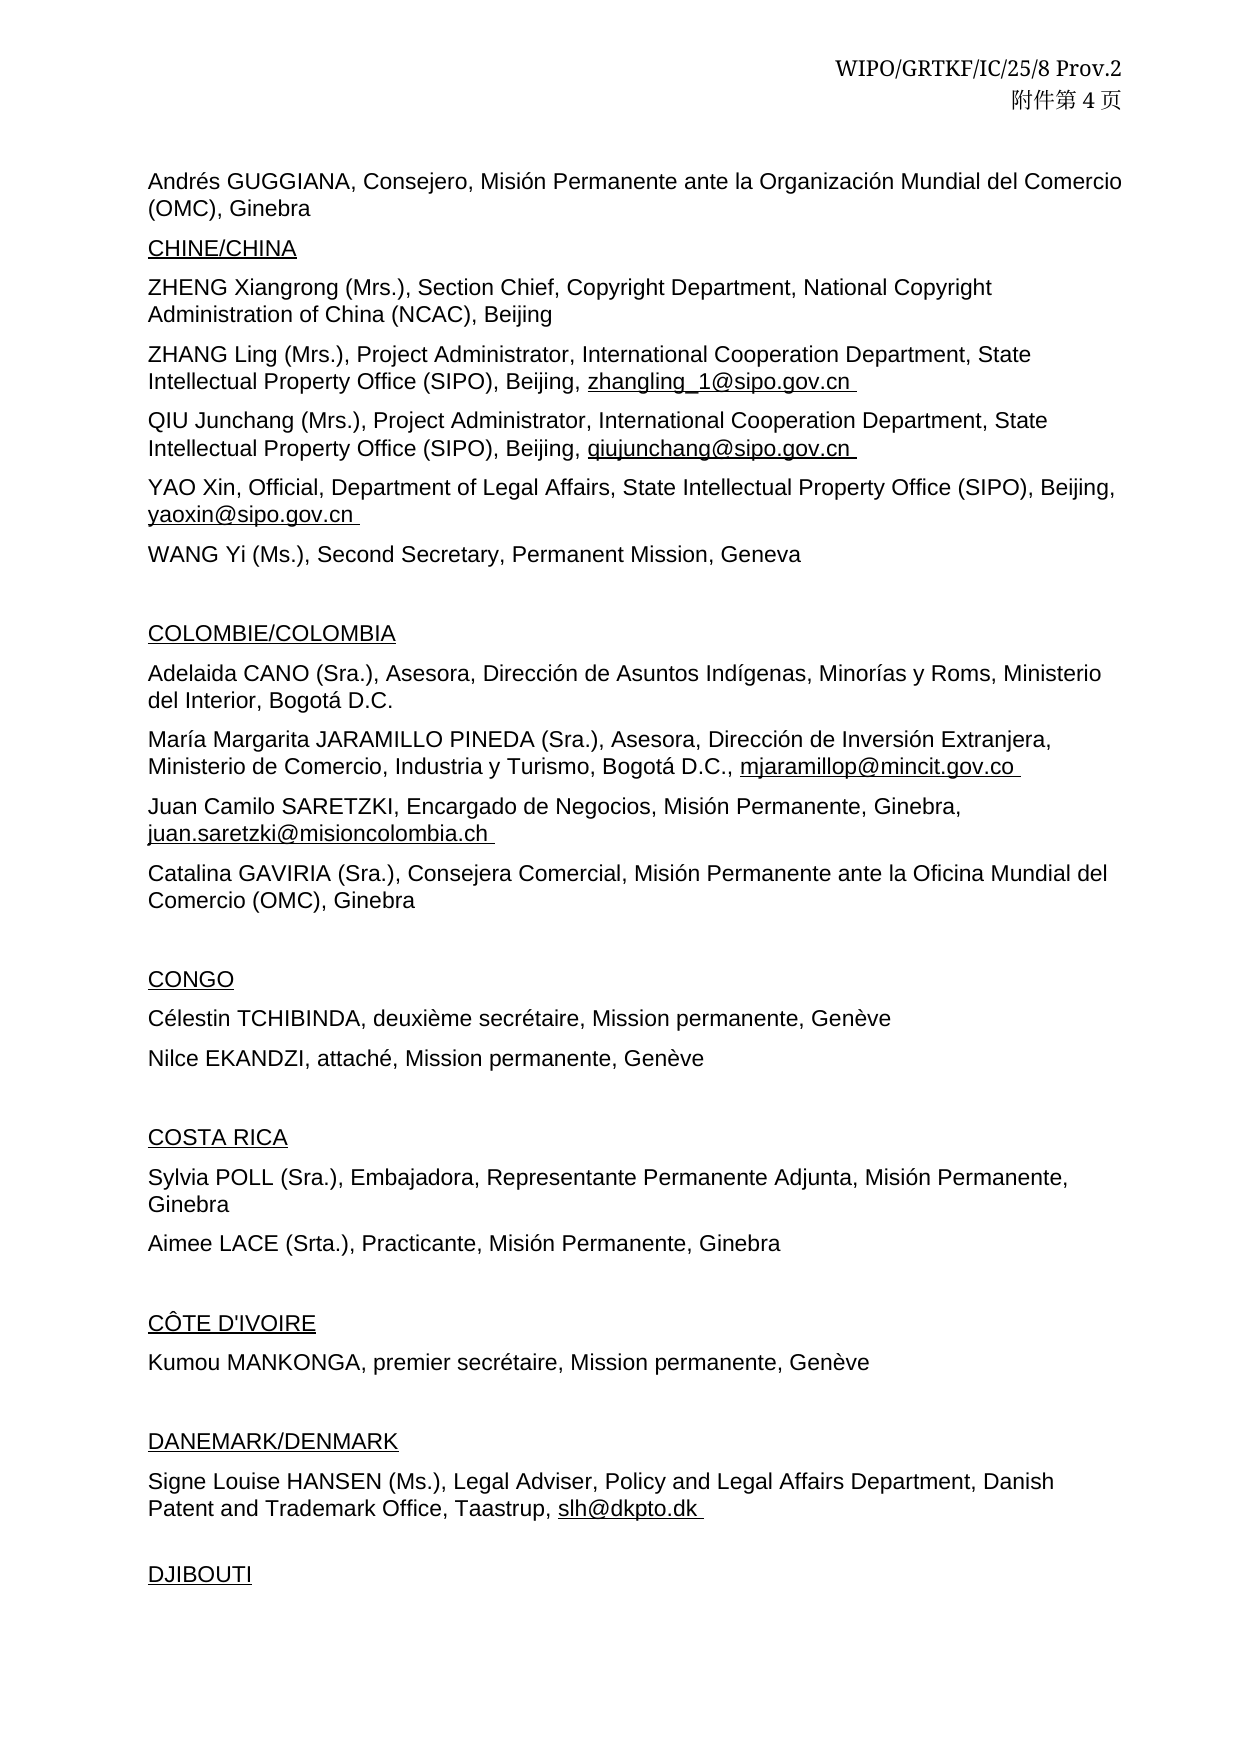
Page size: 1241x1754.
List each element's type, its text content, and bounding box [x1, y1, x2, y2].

text Nilce EKANDZI, attaché, Mission permanente, Genève [148, 1044, 1122, 1071]
text YAO Xin, Official, Department of Legal Affairs, State Intellectual Property Office (SIPO), Beijing, yaoxin@sipo.gov.cn [148, 473, 1122, 528]
text Sylvia POLL (Sra.), Embajadora, Representante Permanente Adjunta, Misión Permanente, Ginebra [148, 1163, 1122, 1217]
text COLOMBIE/COLOMBIA [148, 619, 1122, 646]
text Andrés GUGGIANA, Consejero, Misión Permanente ante la Organización Mundial del Comercio (OMC), Ginebra [148, 167, 1122, 221]
text WANG Yi (Ms.), Second Secretary, Permanent , [148, 540, 1122, 567]
text DJIBOUTI [148, 1560, 1122, 1587]
text QIU Junchang (Mrs.), Project Administrator, International Cooperation Department, State Intellectual Property Office (SIPO), Beijing, qiujunchang@sipo.gov.cn [148, 407, 1122, 461]
text Catalina GAVIRIA (Sra.), Consejera Comercial, Misión Permanente ante la Oficina Mundial del Comercio (OMC), Ginebra [148, 859, 1122, 913]
text CONGO [148, 965, 1122, 992]
text Juan Camilo SARETZKI, Encargado de Negocios, Misión Permanente, Ginebra, juan.saretzki@misioncolombia.ch [148, 792, 1122, 846]
text Aimee LACE (Srta.), Practicante, Misión Permanente, Ginebra [148, 1230, 1122, 1257]
text Kumou MANKONGA, premier secrétaire, Mission permanente, Genève [148, 1348, 1122, 1376]
text Célestin TCHIBINDA, deuxième secrétaire, Mission permanente, Genève [148, 1005, 1122, 1032]
text CHINE/CHINA [148, 234, 1122, 261]
text Adelaida CANO (Sra.), Asesora, Dirección de Asuntos Indígenas, Minorías y Roms, Ministerio del Interior, Bogotá D.C. [148, 659, 1122, 713]
text María Margarita JARAMILLO PINEDA (Sra.), Asesora, Dirección de Inversión Extranjera, Ministerio de Comercio, Industria y Turismo, Bogotá D.C., mjaramillop@mincit.gov.co [148, 726, 1122, 780]
text CÔTE D'IVOIRE [148, 1309, 1122, 1336]
text ZHENG Xiangrong (Mrs.), Section Chief, Copyright Department, National Copyright Administration of (NCAC), [148, 273, 1122, 328]
text COSTA RICA [148, 1123, 1122, 1151]
text ZHANG Ling (Mrs.), Project Administrator, International Cooperation Department, State Intellectual Property Office (SIPO), Beijing, zhangling_1@sipo.gov.cn [148, 340, 1122, 394]
text DANEMARK/DENMARK [148, 1428, 1122, 1455]
text Signe Louise HANSEN (Ms.), Legal Adviser, Policy and Legal Affairs Department, Danish Patent and Trademark Office, Taastrup, slh@dkpto.dk [148, 1467, 1122, 1521]
